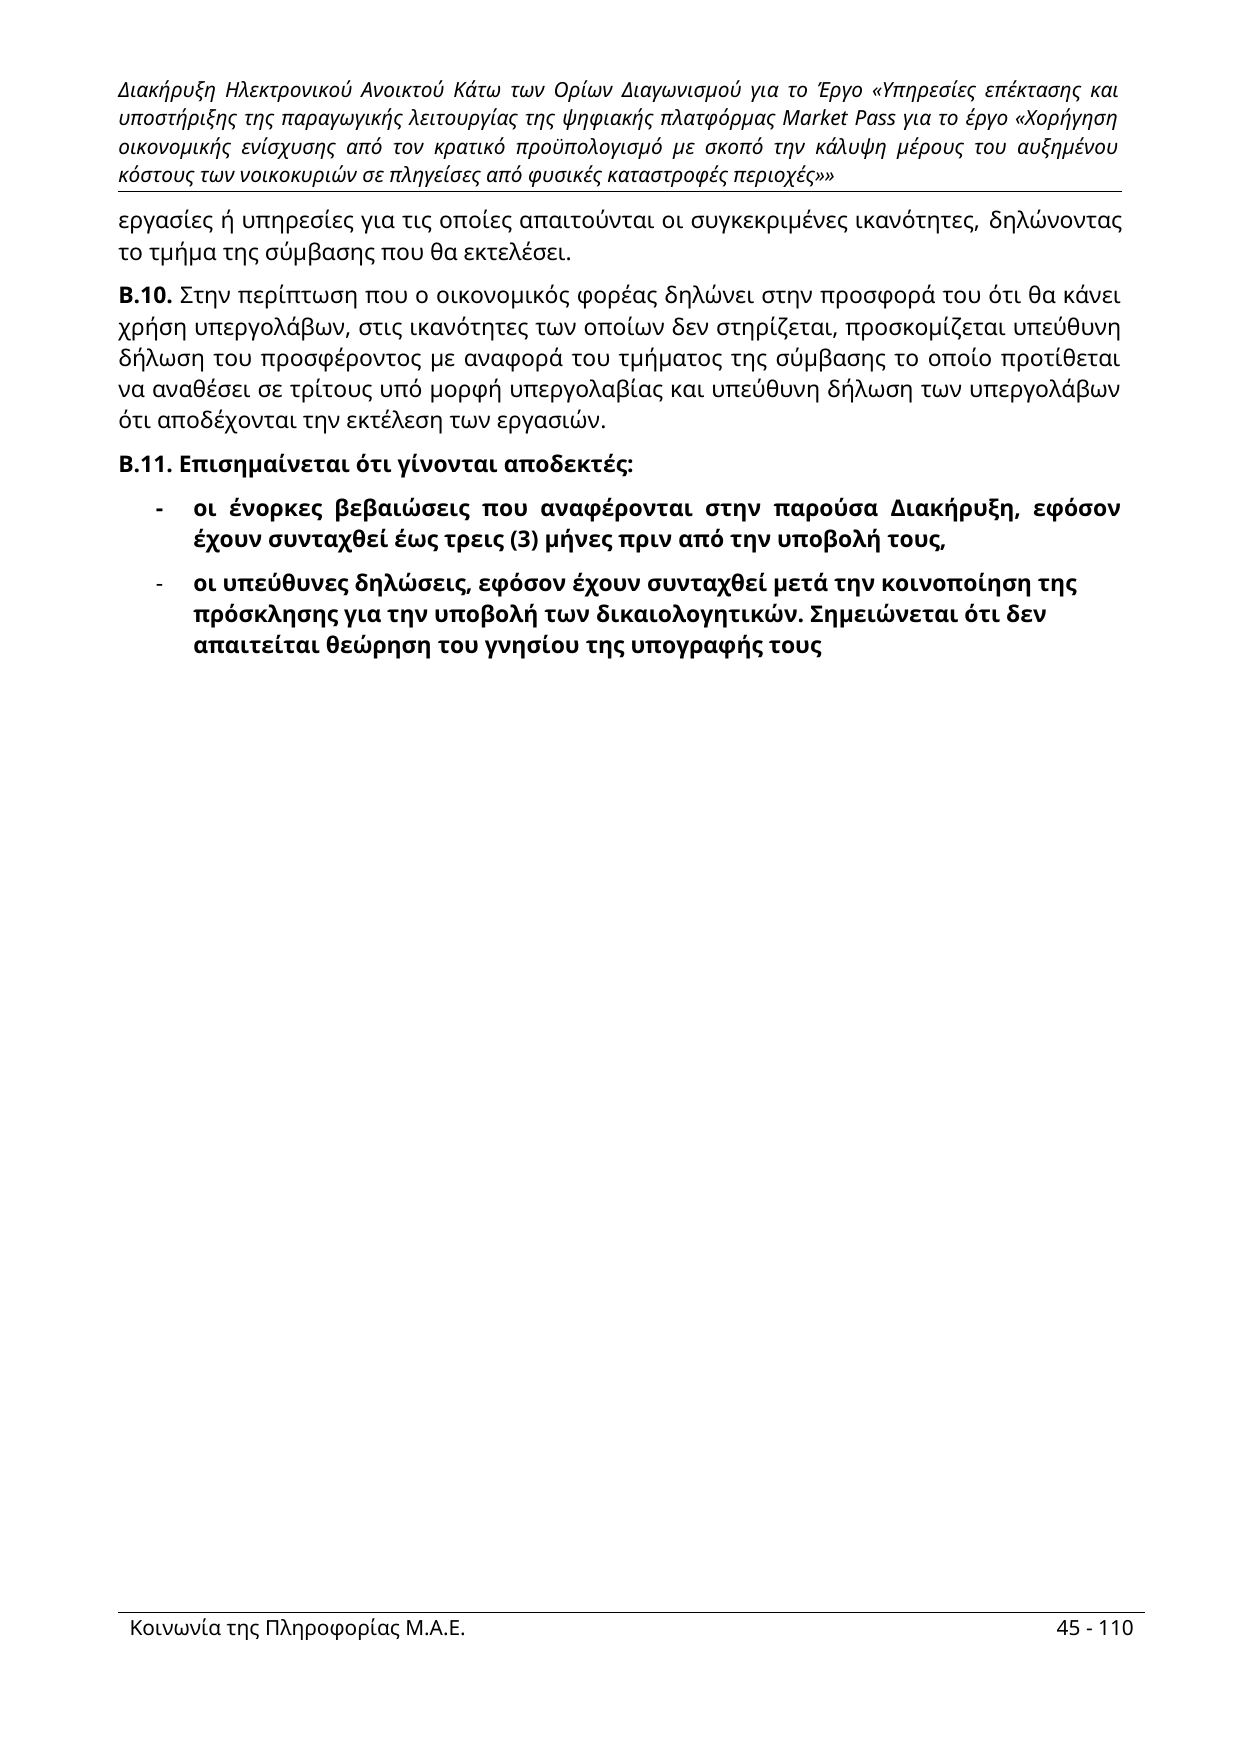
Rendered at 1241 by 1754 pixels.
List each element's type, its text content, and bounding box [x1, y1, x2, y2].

list οι υπεύθυνες δηλώσεις, εφόσον έχουν συνταχθεί μετά την κοινοποίηση της πρόσκλησης για την υποβολή των δικαιολογητικών. Σημειώνεται ότι δεν απαιτείται θεώρηση του γνησίου της υπογραφής τους [156, 567, 1122, 661]
text Β.11. Επισημαίνεται ότι γίνονται αποδεκτές: [118, 448, 1122, 479]
text Β.10. Στην περίπτωση που ο οικονομικός φορέας δηλώνει στην προσφορά του ότι θα κάνει χρήση υπεργολάβων, στις ικανότητες των οποίων δεν στηρίζεται, προσκομίζεται υπεύθυνη δήλωση του προσφέροντος με αναφορά του τμήματος της σύμβασης το οποίο προτίθεται να αναθέσει σε τρίτους υπό μορφή υπεργολαβίας και υπεύθυνη δήλωση των υπεργολάβων ότι αποδέχονται την εκτέλεση των εργασιών. [118, 279, 1122, 436]
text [118, 204, 1122, 267]
list οι ένορκες βεβαιώσεις που αναφέρονται στην παρούσα Διακήρυξη, εφόσον έχουν συνταχθεί έως τρεις (3) μήνες πριν από την υποβολή τους, [156, 492, 1122, 554]
